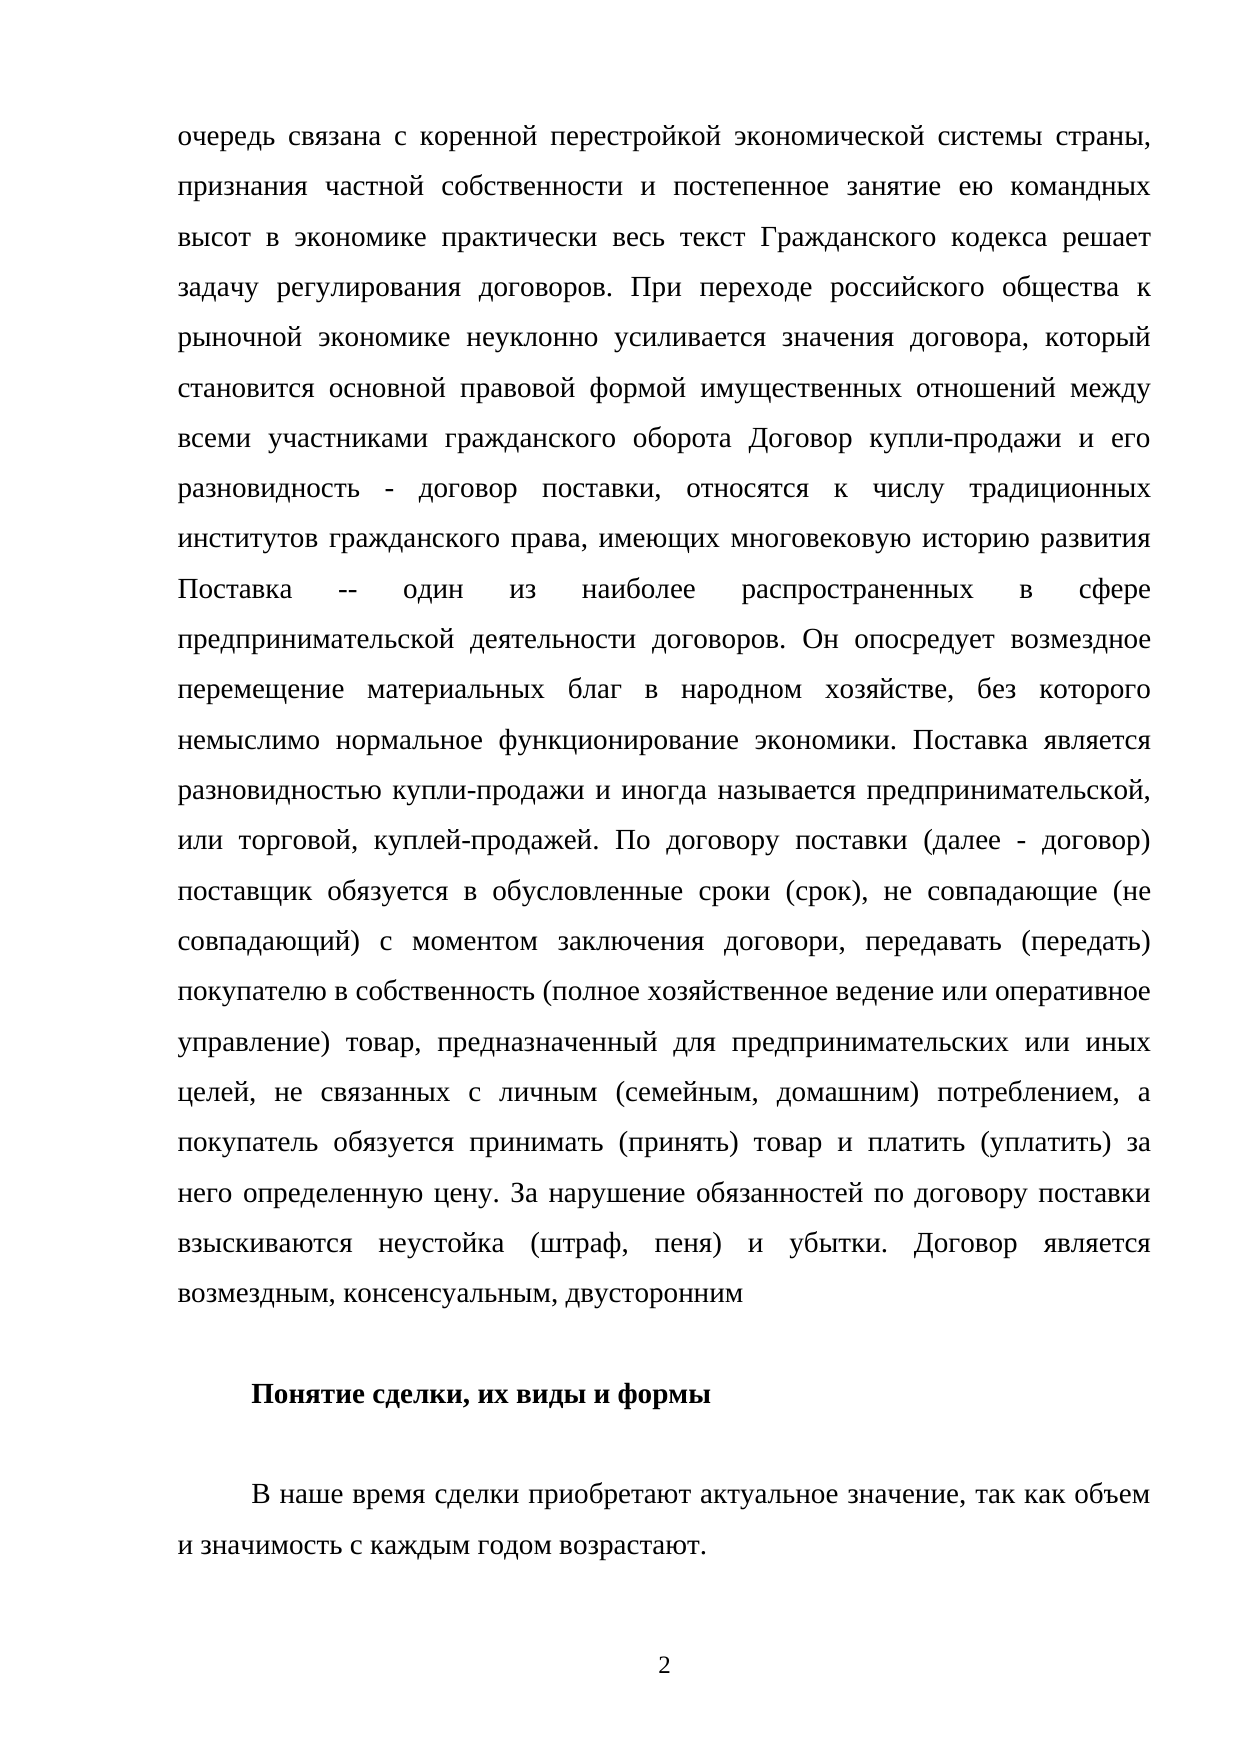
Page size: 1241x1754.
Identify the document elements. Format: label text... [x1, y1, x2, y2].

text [177, 118, 1152, 1309]
text Понятие сделки, их виды и формы [177, 1376, 1152, 1409]
text В наше время сделки приобретают актуальное значение, так как объем и значимость с каждым годом возрастают. [177, 1477, 1152, 1560]
